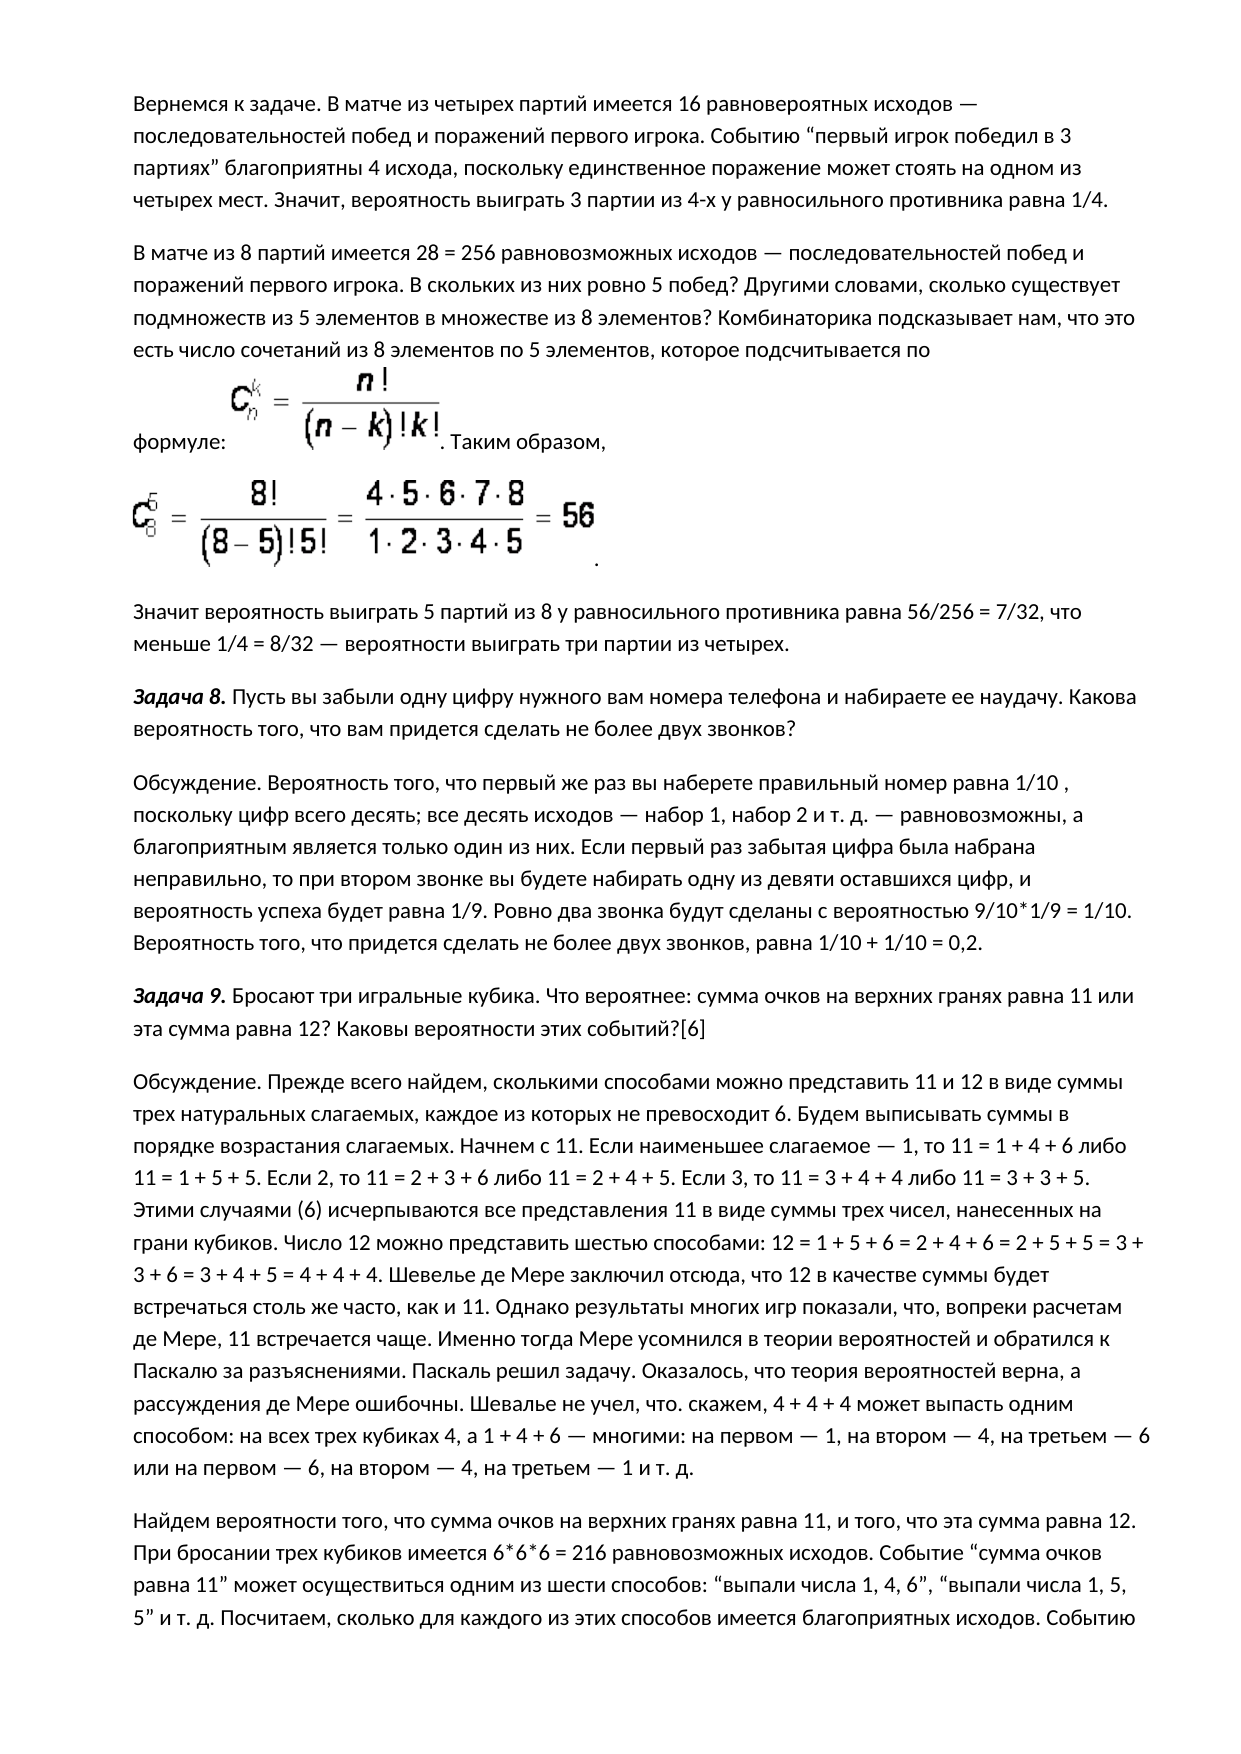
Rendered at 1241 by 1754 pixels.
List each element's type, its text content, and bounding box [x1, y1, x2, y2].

text Обсуждение. Прежде всего найдем, сколькими способами можно представить 11 и 12 в виде суммы трех натуральных слагаемых, каждое из которых не превосходит 6. Будем выписывать суммы в порядке возрастания слагаемых. Начнем с 11. Если наименьшее слагаемое — 1, то 11 = 1 + 4 + 6 либо 11 = 1 + 5 + 5. Если 2, то 11 = 2 + 3 + 6 либо 11 = 2 + 4 + 5. Если 3, то 11 = 3 + 4 + 4 либо 11 = 3 + 3 + 5. Этими случаями (6) исчерпываются все представления 11 в виде суммы трех чисел, нанесенных на грани кубиков. Число 12 можно представить шестью способами: 12 = 1 + 5 + 6 = 2 + 4 + 6 = 2 + 5 + 5 = 3 + 3 + 6 = 3 + 4 + 5 = 4 + 4 + 4. Шевелье де Мере заключил отсюда, что 12 в качестве суммы будет встречаться столь же часто, как и 11. Однако результаты многих игр показали, что, вопреки расчетам де Мере, 11 встречается чаще. Именно тогда Мере усомнился в теории вероятностей и обратился к Паскалю за разъяснениями. Паскаль решил задачу. Оказалось, что теория вероятностей верна, а рассуждения де Мере ошибочны. Шевалье не учел, что. скажем, 4 + 4 + 4 может выпасть одним способом: на всех трех кубиках 4, а 1 + 4 + 6 — многими: на первом — 1, на втором — 4, на третьем — 6 или на первом — 6, на втором — 4, на третьем — 1 и т. д. [133, 1067, 1152, 1481]
picture [231, 367, 440, 450]
text Задача 8. Пусть вы забыли одну цифру нужного вам номера телефона и набираете ее наудачу. Какова вероятность того, что вам придется сделать не более двух звонков? [133, 682, 1152, 743]
picture [132, 480, 594, 567]
text Вернемся к задаче. В матче из четырех партий имеется 16 равновероятных исходов — последовательностей побед и поражений первого игрока. Событию “первый игрок победил в 3 партиях” благоприятны 4 исхода, поскольку единственное поражение может стоять на одном из четырех мест. Значит, вероятность выиграть 3 партии из 4-х у равносильного противника равна 1/4. [133, 89, 1152, 213]
text Значит вероятность выиграть 5 партий из 8 у равносильного противника равна 56/256 = 7/32, что меньше 1/4 = 8/32 — вероятности выиграть три партии из четырех. [133, 597, 1152, 657]
text В матче из 8 партий имеется 28 = 256 равновозможных исходов — последовательностей побед и поражений первого игрока. В скольких из них ровно 5 побед? Другими словами, сколько существует подмножеств из 5 элементов в множестве из 8 элементов? Комбинаторика подсказывает нам, что это есть число сочетаний из 8 элементов по 5 элементов, которое подсчитывается по формуле: . Таким образом, [133, 238, 1152, 456]
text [133, 1506, 1152, 1631]
text Задача 9. Бросают три игральные кубика. Что вероятнее: сумма очков на верхних гранях равна 11 или эта сумма равна 12? Каковы вероятности этих событий?[6] [133, 982, 1152, 1042]
text Обсуждение. Вероятность того, что первый же раз вы наберете правильный номер равна 1/10 , поскольку цифр всего десять; все десять исходов — набор 1, набор 2 и т. д. — равновозможны, а благоприятным является только один из них. Если первый раз забытая цифра была набрана неправильно, то при втором звонке вы будете набирать одну из девяти оставшихся цифр, и вероятность успеха будет равна 1/9. Ровно два звонка будут сделаны с вероятностью 9/10*1/9 = 1/10. Вероятность того, что придется сделать не более двух звонков, равна 1/10 + 1/10 = 0,2. [133, 768, 1152, 957]
